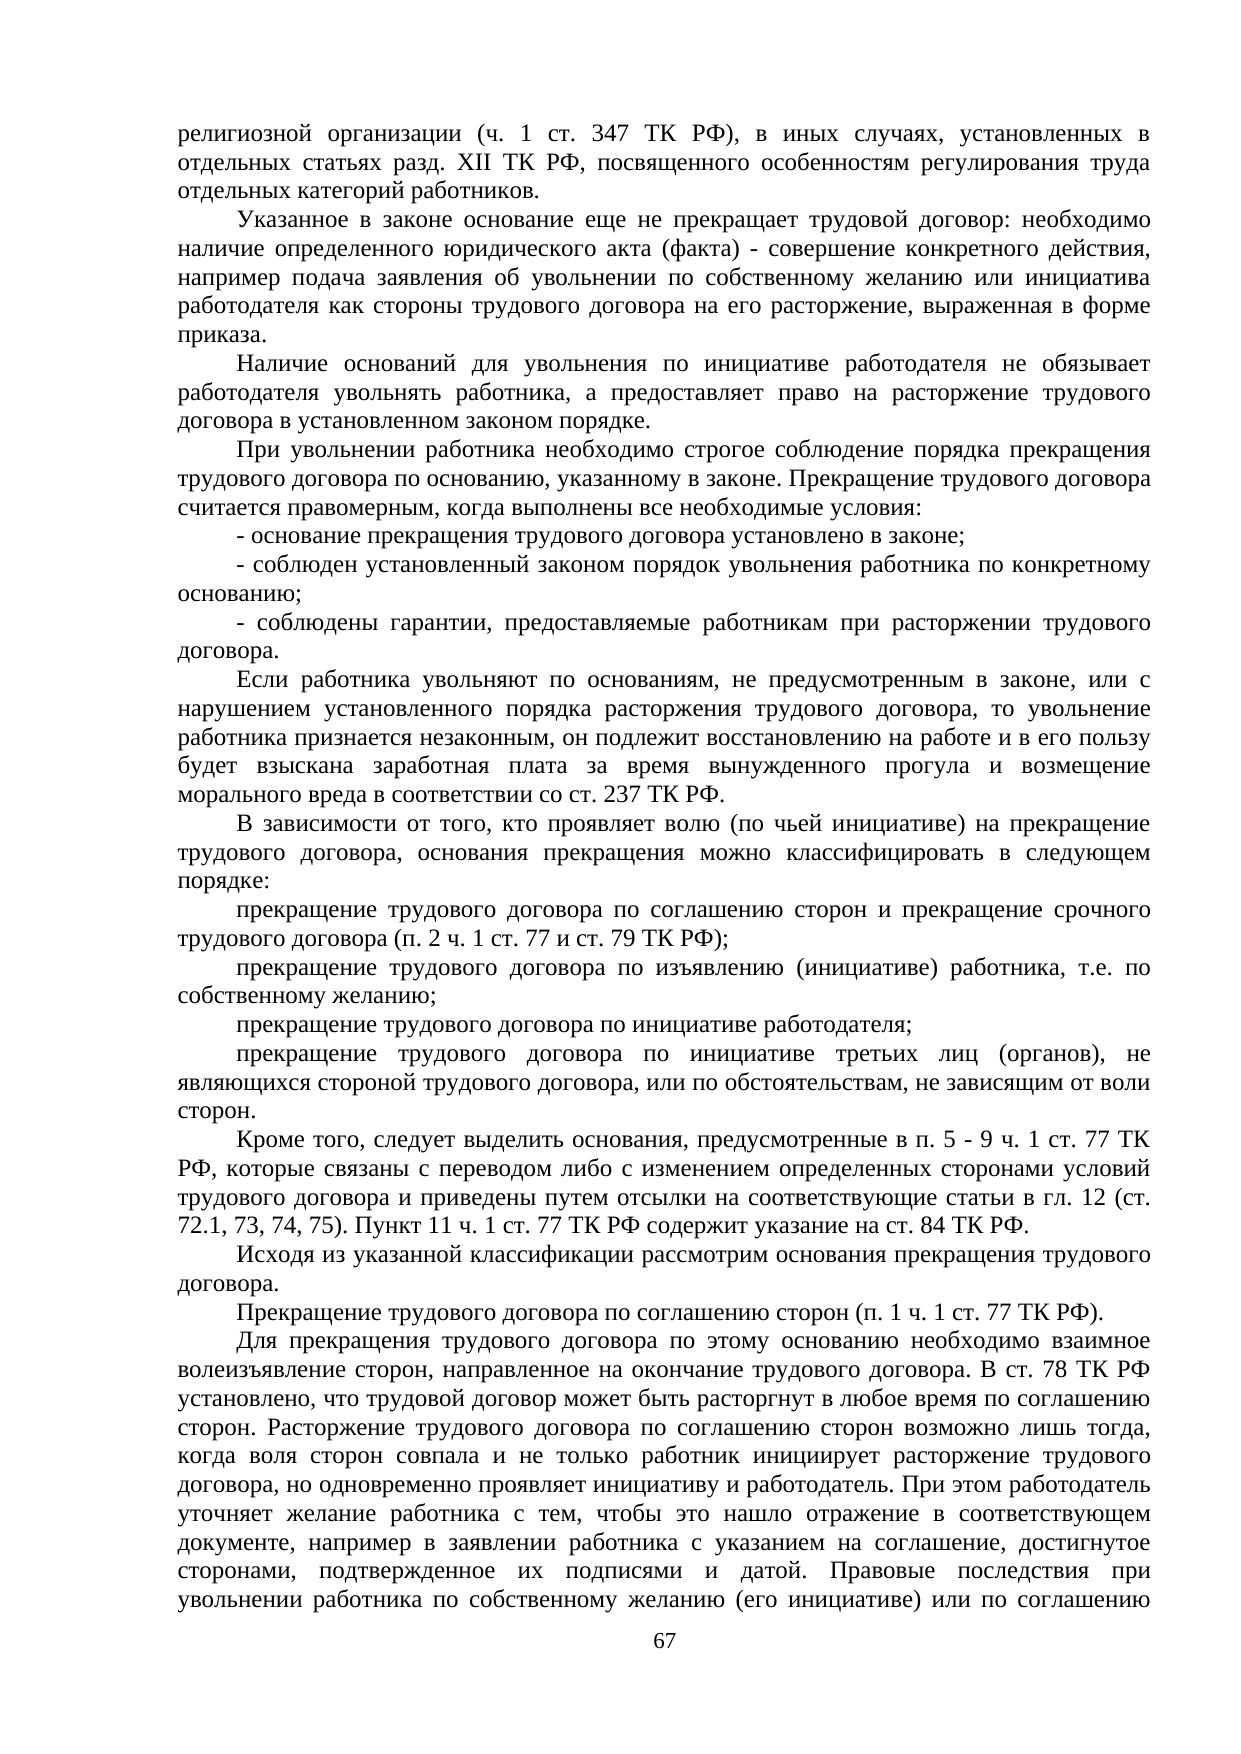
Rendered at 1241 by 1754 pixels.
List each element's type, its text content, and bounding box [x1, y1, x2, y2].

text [177, 118, 1152, 204]
text - соблюден установленный законом порядок увольнения работника по конкретному основанию; [177, 549, 1152, 607]
text Наличие оснований для увольнения по инициативе работодателя не обязывает работодателя увольнять работника, а предоставляет право на расторжение трудового договора в установленном законом порядке. [177, 348, 1152, 434]
text - соблюдены гарантии, предоставляемые работникам при расторжении трудового договора. [177, 607, 1152, 664]
text Указанное в законе основание еще не прекращает трудовой договор: необходимо наличие определенного юридического акта (факта) - совершение конкретного действия, например подача заявления об увольнении по собственному желанию или инициатива работодателя как стороны трудового договора на его расторжение, выраженная в форме приказа. [177, 204, 1152, 348]
text Кроме того, следует выделить основания, предусмотренные в п. 5 - 9 ч. 1 ст. 77 ТК РФ, которые связаны с переводом либо с изменением определенных сторонами условий трудового договора и приведены путем отсылки на соответствующие статьи в гл. 12 (ст. 72.1, 73, 74, 75). Пункт 11 ч. 1 ст. 77 ТК РФ содержит указание на ст. 84 ТК РФ. [177, 1124, 1152, 1239]
text прекращение трудового договора по инициативе работодателя; [177, 1009, 1152, 1038]
text прекращение трудового договора по изъявлению (инициативе) работника, т.е. по собственному желанию; [177, 952, 1152, 1009]
text Прекращение трудового договора по соглашению сторон (п. 1 ч. 1 ст. 77 ТК РФ). [177, 1297, 1152, 1326]
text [177, 1326, 1152, 1613]
text В зависимости от того, кто проявляет волю (по чьей инициативе) на прекращение трудового договора, основания прекращения можно классифицировать в следующем порядке: [177, 808, 1152, 894]
text При увольнении работника необходимо строгое соблюдение порядка прекращения трудового договора по основанию, указанному в законе. Прекращение трудового договора считается правомерным, когда выполнены все необходимые условия: [177, 434, 1152, 521]
text - основание прекращения трудового договора установлено в законе; [177, 521, 1152, 549]
text Если работника увольняют по основаниям, не предусмотренным в законе, или с нарушением установленного порядка расторжения трудового договора, то увольнение работника признается незаконным, он подлежит восстановлению на работе и в его пользу будет взыскана заработная плата за время вынужденного прогула и возмещение морального вреда в соответствии со ст. 237 ТК РФ. [177, 664, 1152, 808]
text Исходя из указанной классификации рассмотрим основания прекращения трудового договора. [177, 1239, 1152, 1297]
text прекращение трудового договора по соглашению сторон и прекращение срочного трудового договора (п. 2 ч. 1 ст. 77 и ст. 79 ТК РФ); [177, 894, 1152, 952]
text прекращение трудового договора по инициативе третьих лиц (органов), не являющихся стороной трудового договора, или по обстоятельствам, не зависящим от воли сторон. [177, 1038, 1152, 1124]
